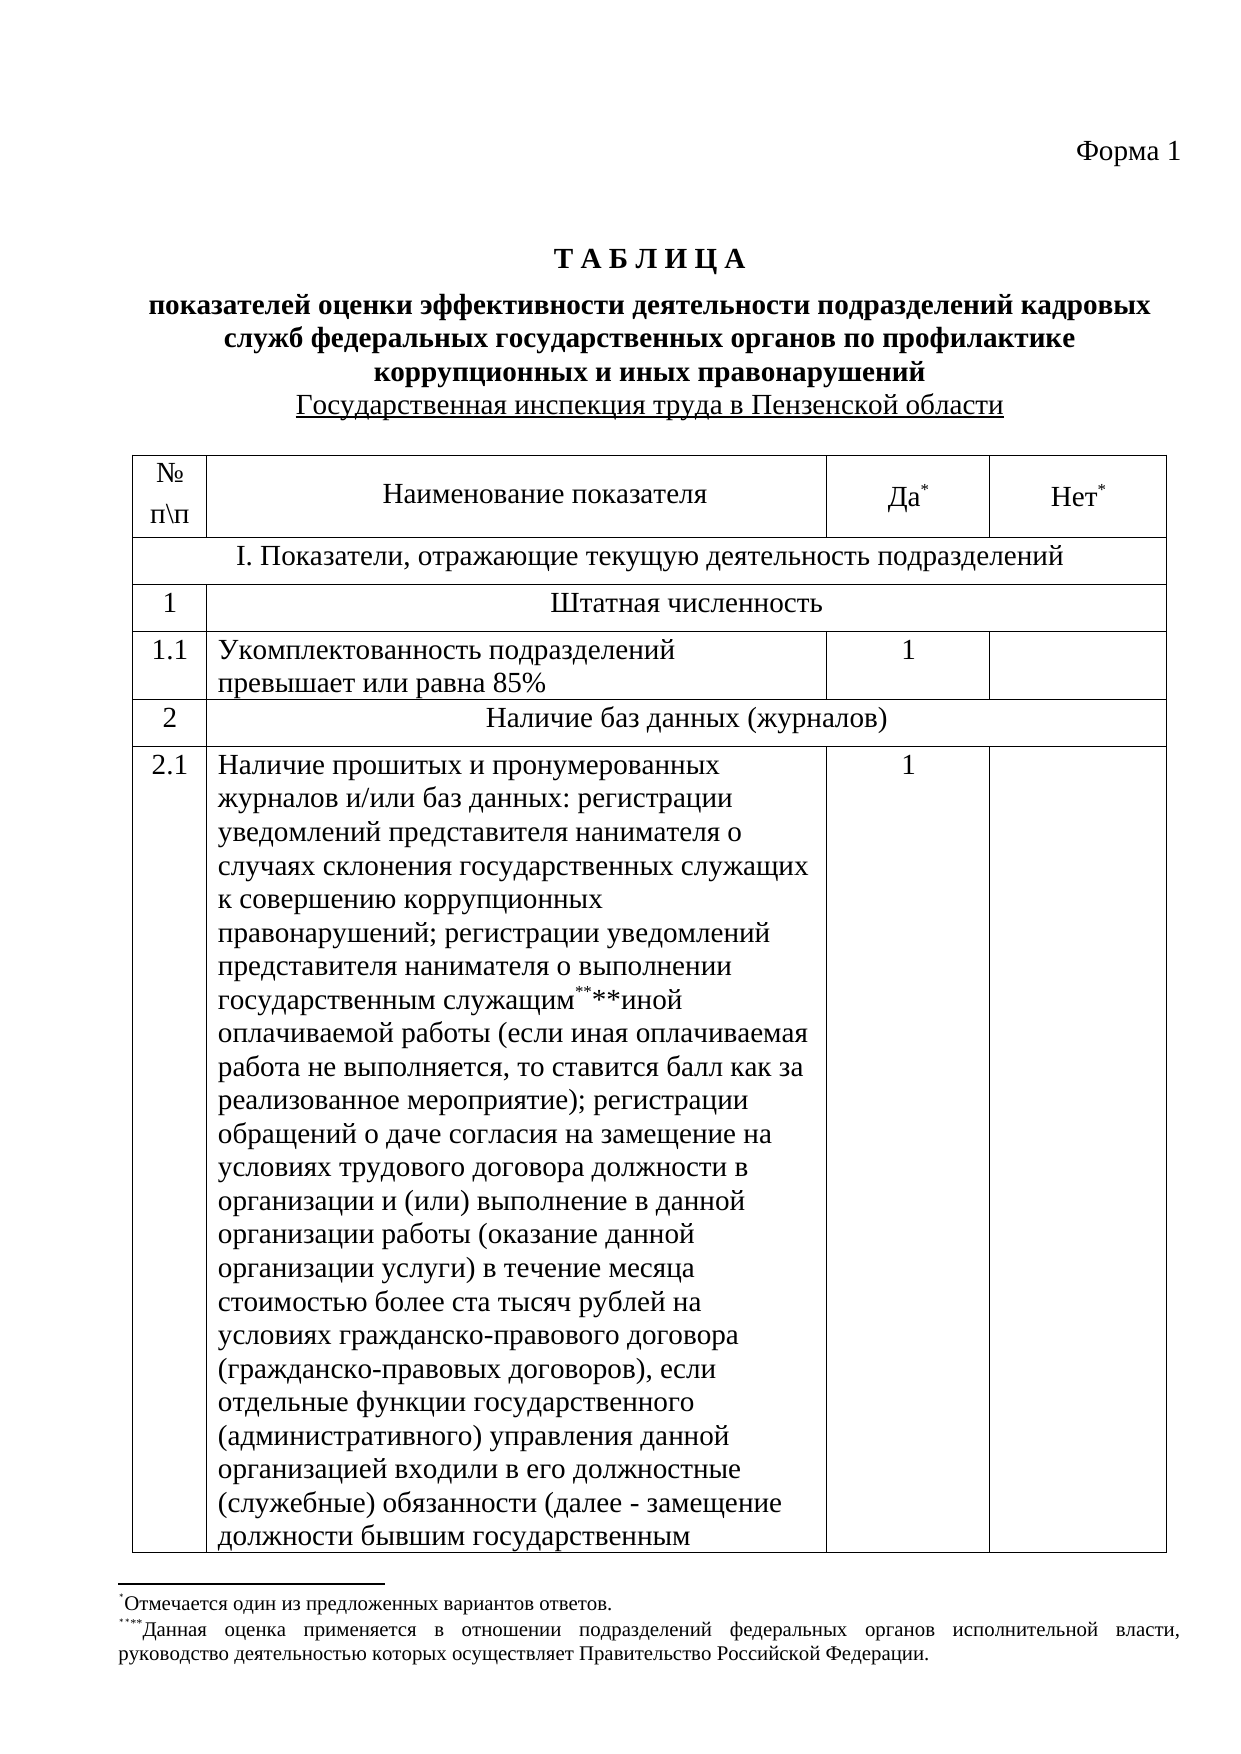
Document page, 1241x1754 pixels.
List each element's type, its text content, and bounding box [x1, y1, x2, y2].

table_header Нет* [990, 456, 1166, 537]
table_cell I. Показатели, отражающие текущую деятельность подразделений [133, 538, 1166, 584]
table_cell Укомплектованность подразделений превышает или равна 85% [207, 632, 826, 699]
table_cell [207, 747, 826, 1552]
table_cell Наличие баз данных (журналов) [207, 700, 1166, 746]
table_cell 1.1 [133, 632, 206, 699]
text Форма 1 [118, 133, 1181, 174]
table_cell Штатная численность [207, 585, 1166, 631]
table_cell 2 [133, 700, 206, 746]
table_cell 1 [827, 632, 989, 699]
table_cell [990, 747, 1166, 1552]
table_header Наименование показателя [207, 456, 826, 537]
table_cell 2.1 [133, 747, 206, 1552]
table_header № п\п [133, 456, 206, 537]
text Государственная инспекция труда в Пензенской области [118, 387, 1181, 421]
table_header Да* [827, 456, 989, 537]
table_cell 1 [133, 585, 206, 631]
text Т А Б Л И Ц А [118, 241, 1181, 274]
text показателей оценки эффективности деятельности подразделений кадровых служб федеральных государственных органов по профилактике коррупционных и иных правонарушений [118, 287, 1181, 387]
table_cell 1 [827, 747, 989, 1552]
table_cell [990, 632, 1166, 699]
